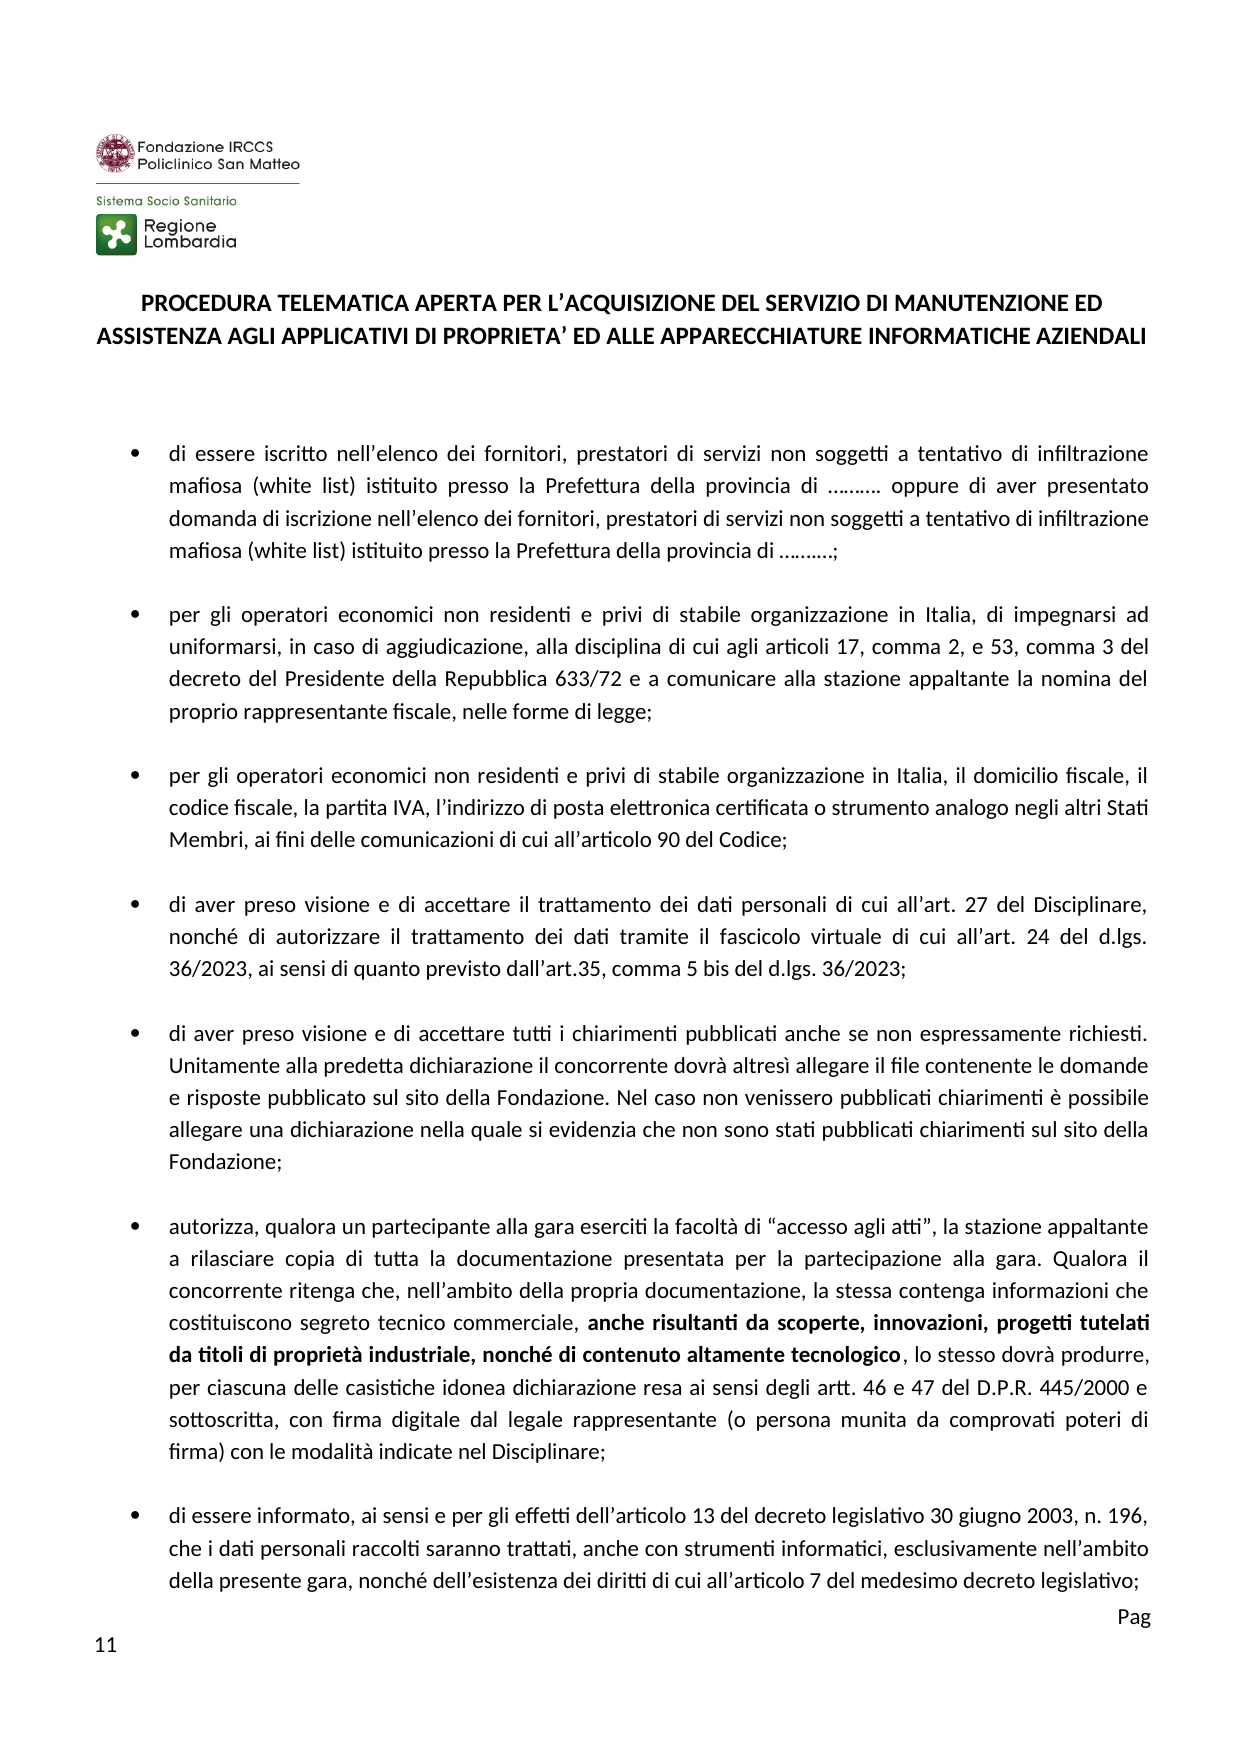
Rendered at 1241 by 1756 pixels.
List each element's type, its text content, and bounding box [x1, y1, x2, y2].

list per gli operatori economici non residenti e privi di stabile organizzazione in Italia, il domicilio fiscale, il codice fiscale, la partita IVA, l’indirizzo di posta elettronica certificata o strumento analogo negli altri Stati Membri, ai fini delle comunicazioni di cui all’articolo 90 del Codice; [131, 761, 1151, 853]
list per gli operatori economici non residenti e privi di stabile organizzazione in Italia, di impegnarsi ad uniformarsi, in caso di aggiudicazione, alla disciplina di cui agli articoli 17, comma 2, e 53, comma 3 del decreto del Presidente della Repubblica 633/72 e a comunicare alla stazione appaltante la nomina del proprio rappresentante fiscale, nelle forme di legge; [131, 600, 1151, 725]
picture [93, 123, 300, 269]
list autorizza, qualora un partecipante alla gara eserciti la facoltà di “accesso agli atti”, la stazione appaltante a rilasciare copia di tutta la documentazione presentata per la partecipazione alla gara. Qualora il concorrente ritenga che, nell’ambito della propria documentazione, la stessa contenga informazioni che costituiscono segreto tecnico commerciale, anche risultanti da scoperte, innovazioni, progetti tutelati da titoli di proprietà industriale, nonché di contenuto altamente tecnologico, lo stesso dovrà produrre, per ciascuna delle casistiche idonea dichiarazione resa ai sensi degli artt. 46 e 47 del D.P.R. 445/2000 e sottoscritta, con firma digitale dal legale rappresentante (o persona munita da comprovati poteri di firma) con le modalità indicate nel Disciplinare; [131, 1212, 1151, 1465]
list di aver preso visione e di accettare tutti i chiarimenti pubblicati anche se non espressamente richiesti. Unitamente alla predetta dichiarazione il concorrente dovrà altresì allegare il file contenente le domande e risposte pubblicato sul sito della Fondazione. Nel caso non venissero pubblicati chiarimenti è possibile allegare una dichiarazione nella quale si evidenzia che non sono stati pubblicati chiarimenti sul sito della Fondazione; [131, 1019, 1151, 1175]
list di essere iscritto nell’elenco dei fornitori, prestatori di servizi non soggetti a tentativo di infiltrazione mafiosa (white list) istituito presso la Prefettura della provincia di ………. oppure di aver presentato domanda di iscrizione nell’elenco dei fornitori, prestatori di servizi non soggetti a tentativo di infiltrazione mafiosa (white list) istituito presso la Prefettura della provincia di …….…; [131, 439, 1151, 564]
list di aver preso visione e di accettare il trattamento dei dati personali di cui all’art. 27 del Disciplinare, nonché di autorizzare il trattamento dei dati tramite il fascicolo virtuale di cui all’art. 24 del d.lgs. 36/2023, ai sensi di quanto previsto dall’art.35, comma 5 bis del d.lgs. 36/2023; [131, 890, 1151, 982]
list di essere informato, ai sensi e per gli effetti dell’articolo 13 del decreto legislativo 30 giugno 2003, n. 196, che i dati personali raccolti saranno trattati, anche con strumenti informatici, esclusivamente nell’ambito della presente gara, nonché dell’esistenza dei diritti di cui all’articolo 7 del medesimo decreto legislativo; [131, 1501, 1151, 1594]
